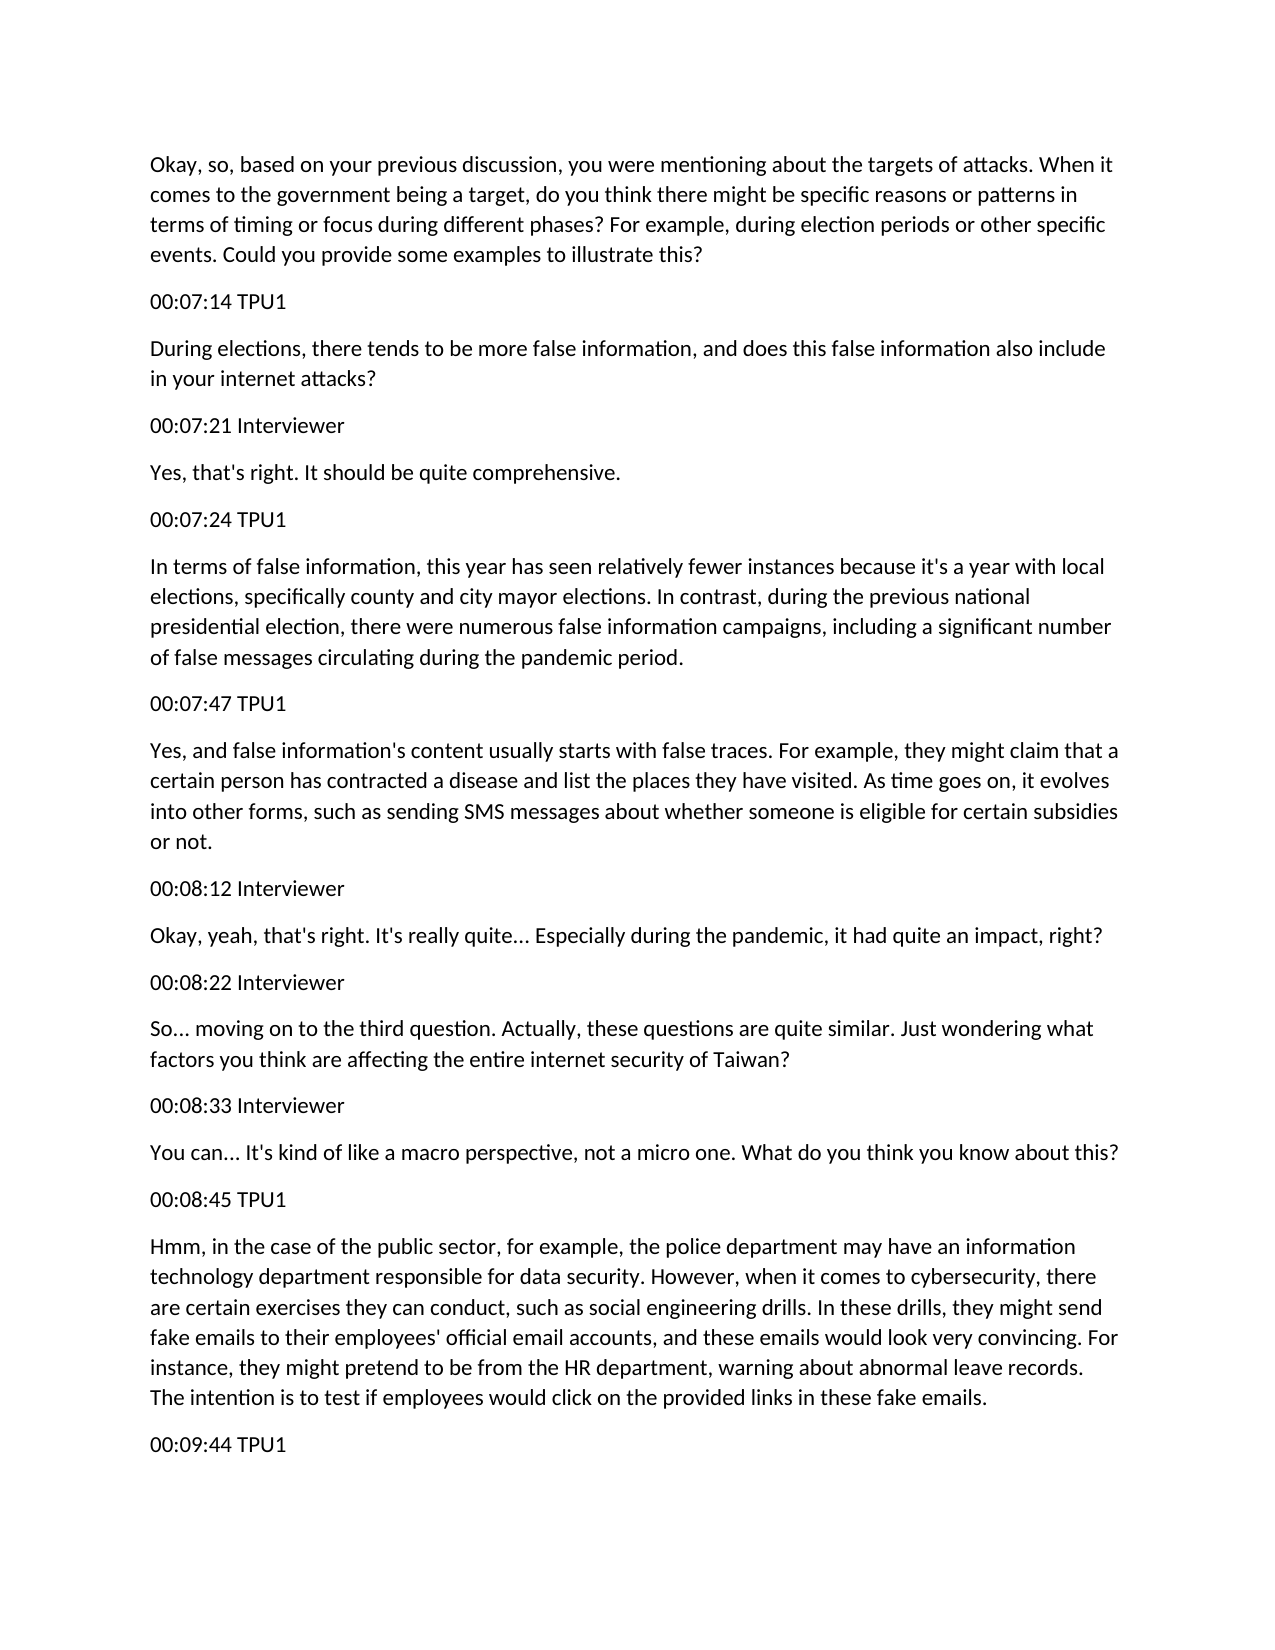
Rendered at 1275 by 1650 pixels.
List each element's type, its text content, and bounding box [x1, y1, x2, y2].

text Okay, yeah, that's right. It's really quite... Especially during the pandemic, it had quite an impact, right? [150, 921, 1125, 949]
text 00:08:22 Interviewer [150, 968, 1125, 996]
text 00:08:33 Interviewer [150, 1092, 1125, 1120]
text 00:08:12 Interviewer [150, 874, 1125, 902]
text 00:08:45 TPU1 [150, 1185, 1125, 1213]
text Hmm, in the case of the public sector, for example, the police department may have an information technology department responsible for data security. However, when it comes to cybersecurity, there are certain exercises they can conduct, such as social engineering drills. In these drills, they might send fake emails to their employees' official email accounts, and these emails would look very convincing. For instance, they might pretend to be from the HR department, warning about abnormal leave records. The intention is to test if employees would click on the provided links in these fake emails. [150, 1232, 1125, 1411]
text In terms of false information, this year has seen relatively fewer instances because it's a year with local elections, specifically county and city mayor elections. In contrast, during the previous national presidential election, there were numerous false information campaigns, including a significant number of false messages circulating during the pandemic period. [150, 552, 1125, 671]
text So... moving on to the third question. Actually, these questions are quite similar. Just wondering what factors you think are affecting the entire internet security of Taiwan? [150, 1014, 1125, 1073]
text 00:07:47 TPU1 [150, 689, 1125, 718]
text You can... It's kind of like a macro perspective, not a micro one. What do you think you know about this? [150, 1138, 1125, 1167]
text During elections, there tends to be more false information, and does this false information also include in your internet attacks? [150, 334, 1125, 393]
text 00:07:14 TPU1 [150, 287, 1125, 316]
text 00:09:44 TPU1 [150, 1430, 1125, 1458]
text 00:07:21 Interviewer [150, 411, 1125, 439]
text Yes, and false information's content usually starts with false traces. For example, they might claim that a certain person has contracted a disease and list the places they have visited. As time goes on, it evolves into other forms, such as sending SMS messages about whether someone is eligible for certain subsidies or not. [150, 736, 1125, 855]
text 00:07:24 TPU1 [150, 505, 1125, 533]
text Yes, that's right. It should be quite comprehensive. [150, 458, 1125, 486]
text Okay, so, based on your previous discussion, you were mentioning about the targets of attacks. When it comes to the government being a target, do you think there might be specific reasons or patterns in terms of timing or focus during different phases? For example, during election periods or other specific events. Could you provide some examples to illustrate this? [150, 150, 1125, 269]
